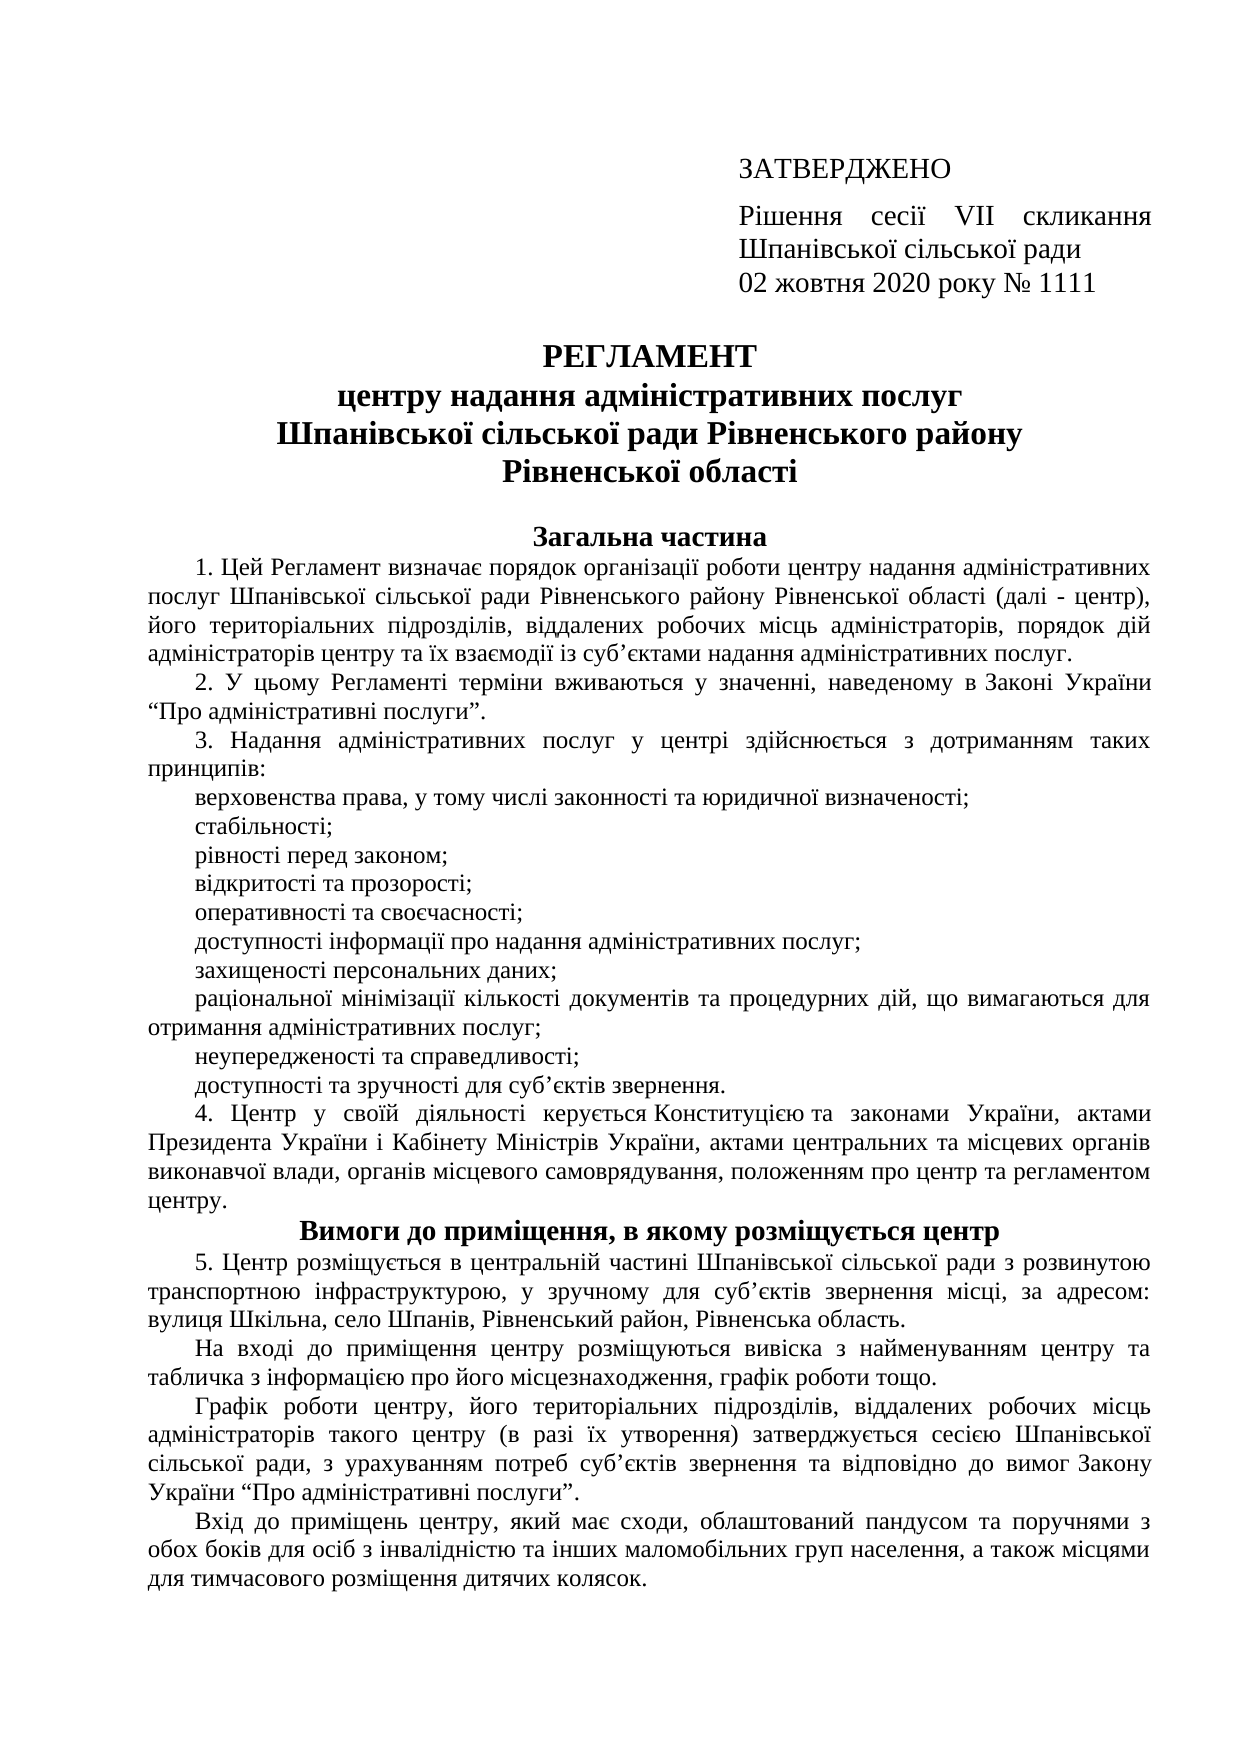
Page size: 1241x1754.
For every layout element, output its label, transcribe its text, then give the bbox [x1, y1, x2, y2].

text доступності інформації про надання адміністративних послуг; [148, 926, 1152, 955]
text 5. Центр розміщується в центральній частині Шпанівської сільської ради з розвинутою транспортною інфраструктурою, у зручному для суб’єктів звернення місці, за адресом: вулиця Шкільна, село Шпанів, Рівненський район, Рівненська область. [148, 1247, 1152, 1333]
text рівності перед законом; [148, 840, 1152, 868]
text стабільності; [148, 811, 1152, 840]
text Рішення сесії VII скликання Шпанівської сільської ради [738, 198, 1152, 265]
text На вході до приміщення центру розміщуються вивіска з найменуванням центру та табличка з інформацією про його місцезнаходження, графік роботи тощо. [148, 1333, 1152, 1391]
text 4. Центр у своїй діяльності керується Конституцією та законами України, актами Президента України і Кабінету Міністрів України, актами центральних та місцевих органів виконавчої влади, органів місцевого самоврядування, положенням про центр та регламентом центру. [148, 1098, 1152, 1213]
text 02 жовтня 2020 року № 1111 [738, 265, 1152, 298]
text Загальна частина [194, 519, 1105, 552]
text Вимоги до приміщення, в якому розміщується центр [194, 1213, 1105, 1247]
text раціональної мінімізації кількості документів та процедурних дій, що вимагаються для отримання адміністративних послуг; [148, 983, 1152, 1041]
text верховенства права, у тому числі законності та юридичної визначеності; [148, 782, 1152, 811]
text 1. Цей Регламент визначає порядок організації роботи центру надання адміністративних послуг Шпанівської сільської ради Рівненського району Рівненської області (далі - центр), його територіальних підрозділів, віддалених робочих місць адміністраторів, порядок дій адміністраторів центру та їх взаємодії із суб’єктами надання адміністративних послуг. [148, 552, 1152, 667]
text 2. У цьому Регламенті терміни вживаються у значенні, наведеному в Законі України “Про адміністративні послуги”. [148, 667, 1152, 725]
text захищеності персональних даних; [148, 955, 1152, 983]
text відкритості та прозорості; [148, 868, 1152, 897]
text Вхід до приміщень центру, який має сходи, облаштований пандусом та поручнями з обох боків для осіб з інвалідністю та інших маломобільних груп населення, а також місцями для тимчасового розміщення дитячих колясок. [148, 1506, 1152, 1592]
text оперативності та своєчасності; [148, 897, 1152, 926]
text доступності та зручності для суб’єктів звернення. [148, 1070, 1152, 1098]
text Графік роботи центру, його територіальних підрозділів, віддалених робочих місць адміністраторів такого центру (в разі їх утворення) затверджується сесією Шпанівської сільської ради, з урахуванням потреб суб’єктів звернення та відповідно до вимог Закону України “Про адміністративні послуги”. [148, 1391, 1152, 1506]
text неупередженості та справедливості; [148, 1041, 1152, 1070]
text 3. Надання адміністративних послуг у центрі здійснюється з дотриманням таких принципів: [148, 725, 1152, 782]
text РЕГЛАМЕНТ центру надання адміністративних послуг Шпанівської сільської ради Рівненського району Рівненської області [194, 337, 1105, 490]
text ЗАТВЕРДЖЕНО [738, 152, 1152, 185]
